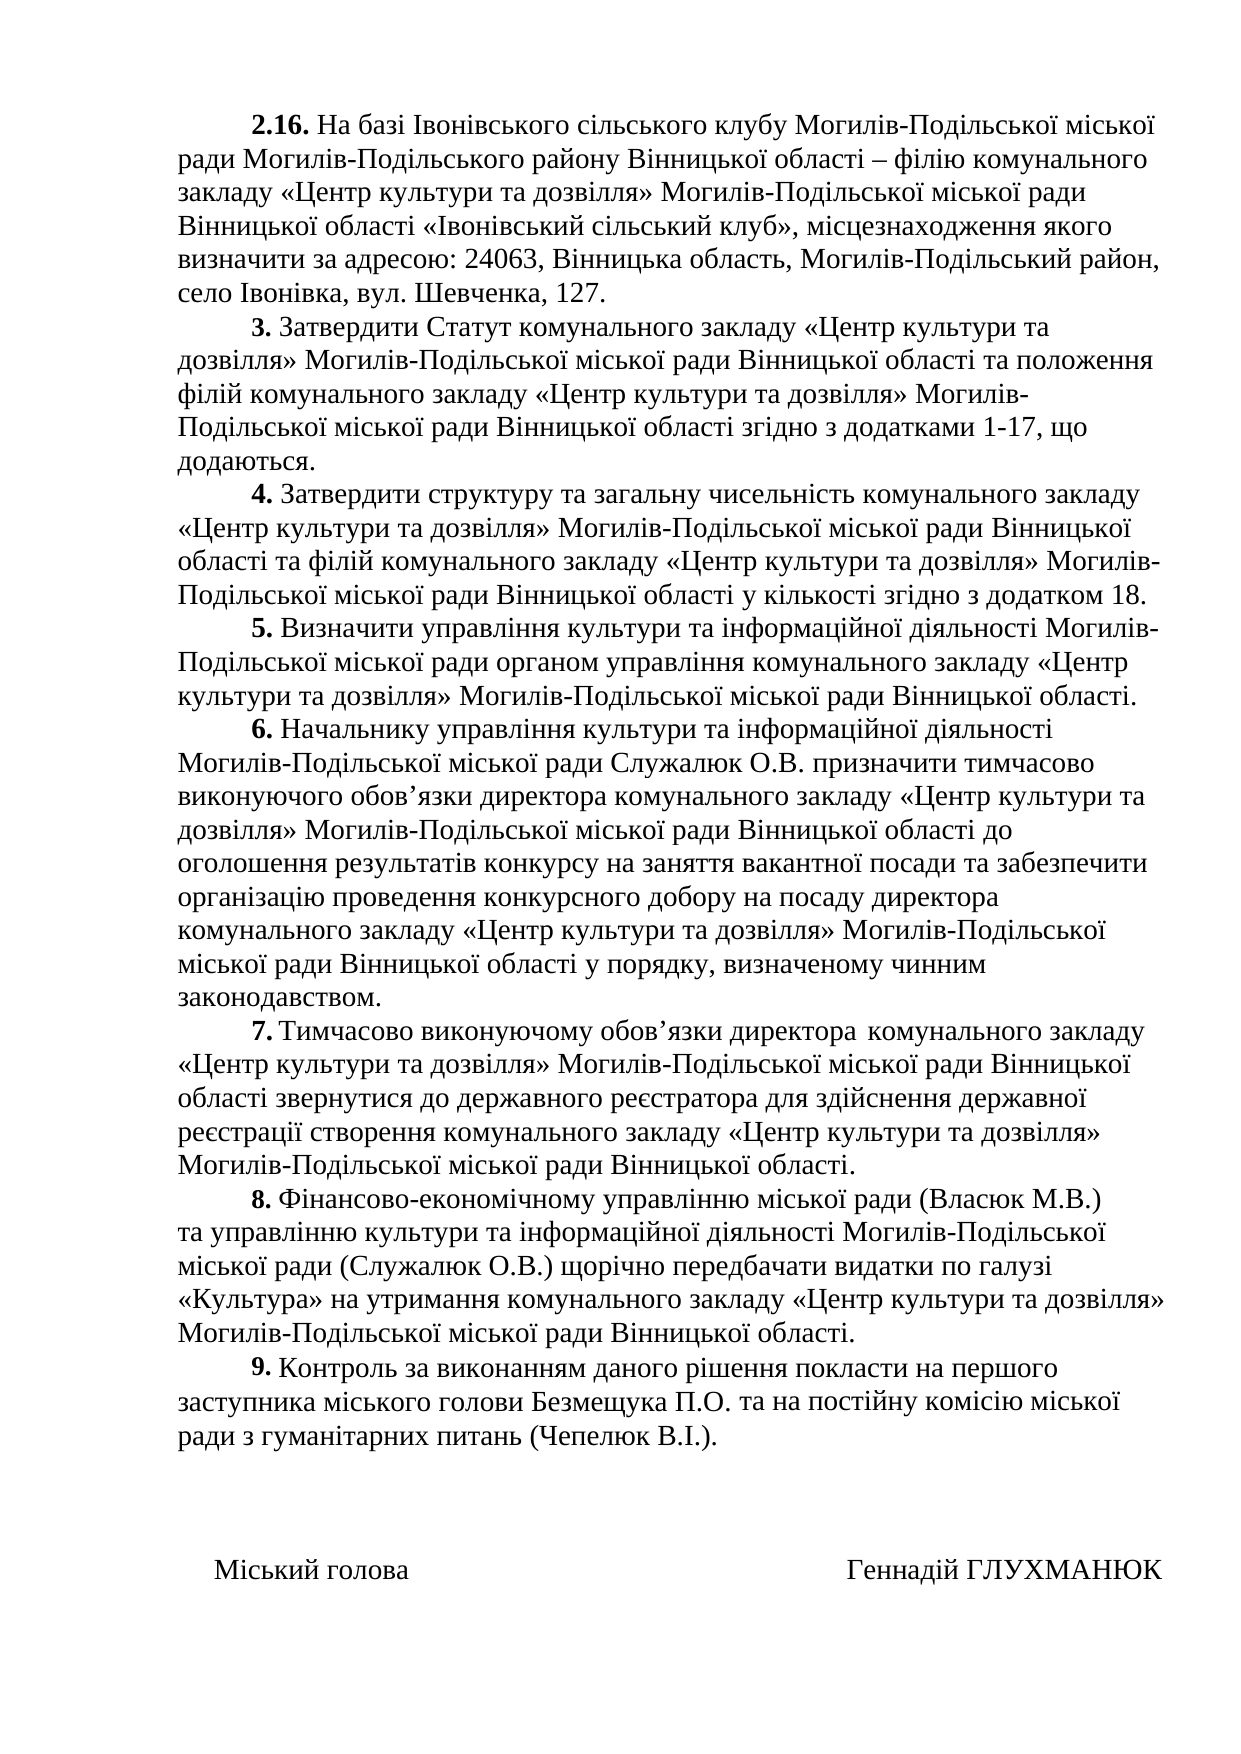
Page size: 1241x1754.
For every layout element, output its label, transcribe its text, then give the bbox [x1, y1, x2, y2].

text 4. Затвердити структуру та загальну чисельність комунального закладу «Центр культури та дозвілля» Могилів-Подільської міської ради Вінницької області та філій комунального закладу «Центр культури та дозвілля» Могилів-Подільської міської ради Вінницької області у кількості згідно з додатком 18. [177, 476, 1167, 611]
text 8. Фінансово-економічному управлінню міської ради (Власюк М.В.) [177, 1181, 1167, 1214]
text 3. Затвердити Статут комунального закладу «Центр культури та дозвілля» Могилів-Подільської міської ради Вінницької області та положення філій комунального закладу «Центр культури та дозвілля» Могилів-Подільської міської ради Вінницької області згідно з додатками 1-17, що додаються. [177, 309, 1167, 476]
text 5. Визначити управління культури та інформаційної діяльності Могилів-Подільської міської ради органом управління комунального закладу «Центр культури та дозвілля» Могилів-Подільської міської ради Вінницької області. [177, 611, 1167, 711]
text Міський голова Геннадій ГЛУХМАНЮК [177, 1552, 1167, 1586]
text та управлінню культури та інформаційної діяльності Могилів-Подільської міської ради (Служалюк О.В.) щорічно передбачати видатки по галузі «Культура» на утримання комунального закладу «Центр культури та дозвілля» Могилів-Подільської міської ради Вінницької області. [177, 1214, 1167, 1348]
text 2.16. На базі Івонівського сільського клубу Могилів-Подільської міської ради Могилів-Подільського району Вінницької області – філію комунального закладу «Центр культури та дозвілля» Могилів-Подільської міської ради Вінницької області «Івонівський сільський клуб», місцезнаходження якого визначити за адресою: 24063, Вінницька область, Могилів-Подільський район, село Івонівка, вул. Шевченка, 127. [177, 107, 1167, 309]
text 6. Начальнику управління культури та інформаційної діяльності Могилів-Подільської міської ради Служалюк О.В. призначити тимчасово виконуючого обов’язки директора комунального закладу «Центр культури та дозвілля» Могилів-Подільської міської ради Вінницької області до оголошення результатів конкурсу на заняття вакантної посади та забезпечити організацію проведення конкурсного добору на посаду директора комунального закладу «Центр культури та дозвілля» Могилів-Подільської міської ради Вінницької області у порядку, визначеному чинним законодавством. [177, 711, 1167, 1013]
text 9. Контроль за виконанням даного рішення покласти на першого заступника міського голови Безмещука П.О. та на постійну комісію міської ради з гуманітарних питань (Чепелюк В.І.). [177, 1348, 1167, 1452]
text 7. Тимчасово виконуючому обов’язки директора комунального закладу «Центр культури та дозвілля» Могилів-Подільської міської ради Вінницької області звернутися до державного реєстратора для здійснення державної реєстрації створення комунального закладу «Центр культури та дозвілля» Могилів-Подільської міської ради Вінницької області. [177, 1013, 1167, 1181]
